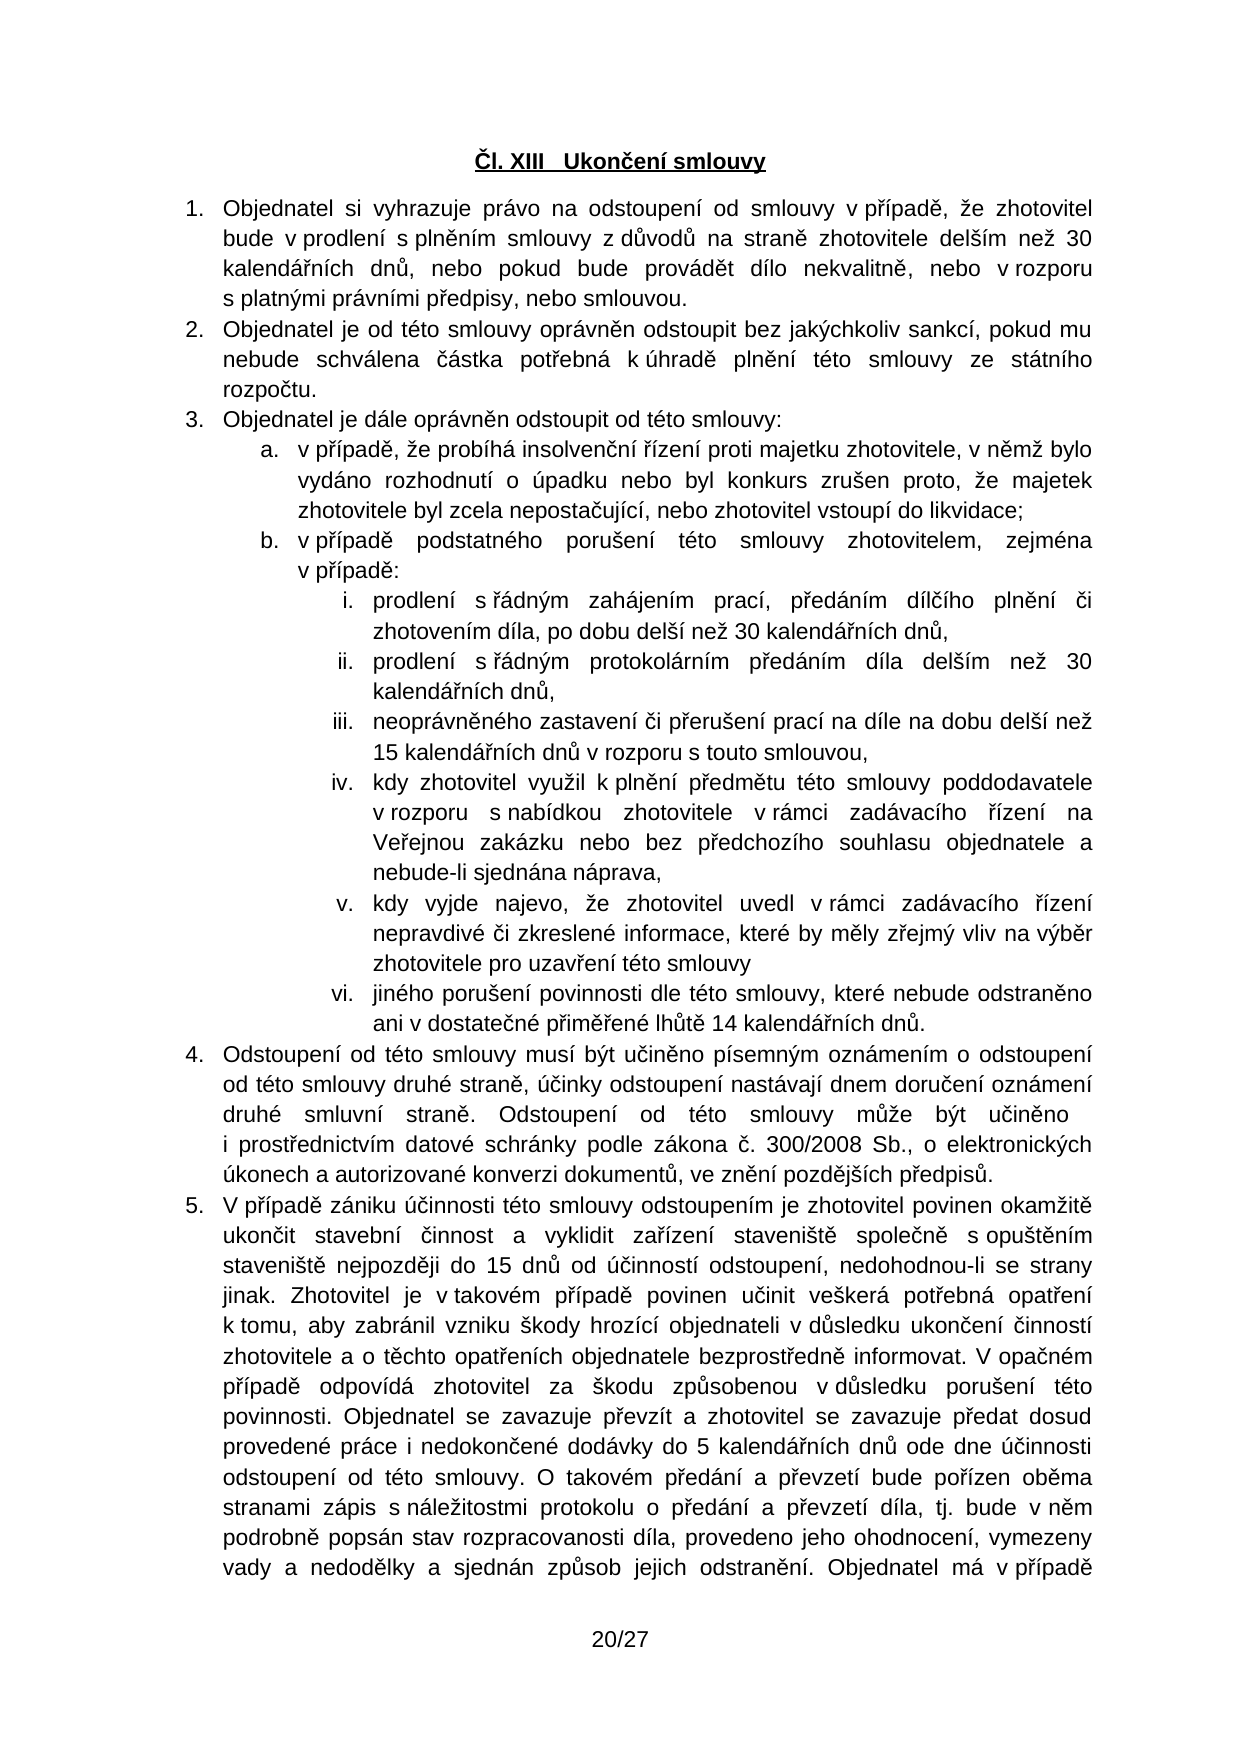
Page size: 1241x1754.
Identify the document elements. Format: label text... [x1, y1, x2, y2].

list jiného porušení povinnosti dle této smlouvy, které nebude odstraněno ani v dostatečné přiměřené lhůtě 14 kalendářních dnů. [354, 980, 1093, 1037]
list Odstoupení od této smlouvy musí být učiněno písemným oznámením o odstoupení od této smlouvy druhé straně, účinky odstoupení nastávají dnem doručení oznámení druhé smluvní straně. Odstoupení od této smlouvy může být učiněno i prostřednictvím datové schránky podle zákona č. 300/2008 Sb., o elektronických úkonech a autorizované konverzi dokumentů, ve znění pozdějších předpisů. [185, 1041, 1093, 1188]
list v případě, že probíhá insolvenční řízení proti majetku zhotovitele, v němž bylo vydáno rozhodnutí o úpadku nebo byl konkurs zrušen proto, že majetek zhotovitele byl zcela nepostačující, nebo zhotovitel vstoupí do likvidace; [260, 436, 1093, 523]
list neoprávněného zastavení či přerušení prací na díle na dobu delší než 15 kalendářních dnů v rozporu s touto smlouvou, [354, 708, 1093, 765]
list kdy zhotovitel využil k plnění předmětu této smlouvy poddodavatele v rozporu s nabídkou zhotovitele v rámci zadávacího řízení na Veřejnou zakázku nebo bez předchozího souhlasu objednatele a nebude-li sjednána náprava, [354, 769, 1093, 886]
list prodlení s řádným protokolárním předáním díla delším než 30 kalendářních dnů, [354, 648, 1093, 704]
text Čl. XIII Ukončení smlouvy [148, 148, 1093, 174]
list kdy vyjde najevo, že zhotovitel uvedl v rámci zadávacího řízení nepravdivé či zkreslené informace, které by měly zřejmý vliv na výběr zhotovitele pro uzavření této smlouvy [354, 889, 1093, 976]
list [185, 1192, 1093, 1581]
list Objednatel je dále oprávněn odstoupit od této smlouvy: [185, 406, 1093, 433]
list prodlení s řádným zahájením prací, předáním dílčího plnění či zhotovením díla, po dobu delší než 30 kalendářních dnů, [354, 587, 1093, 644]
list v případě podstatného porušení této smlouvy zhotovitelem, zejména v případě: [260, 527, 1093, 584]
list Objednatel je od této smlouvy oprávněn odstoupit bez jakýchkoliv sankcí, pokud mu nebude schválena částka potřebná k úhradě plnění této smlouvy ze státního rozpočtu. [185, 316, 1093, 402]
list Objednatel si vyhrazuje právo na odstoupení od smlouvy v případě, že zhotovitel bude v prodlení s plněním smlouvy z důvodů na straně zhotovitele delším než 30 kalendářních dnů, nebo pokud bude provádět dílo nekvalitně, nebo v rozporu s platnými právními předpisy, nebo smlouvou. [185, 195, 1093, 312]
